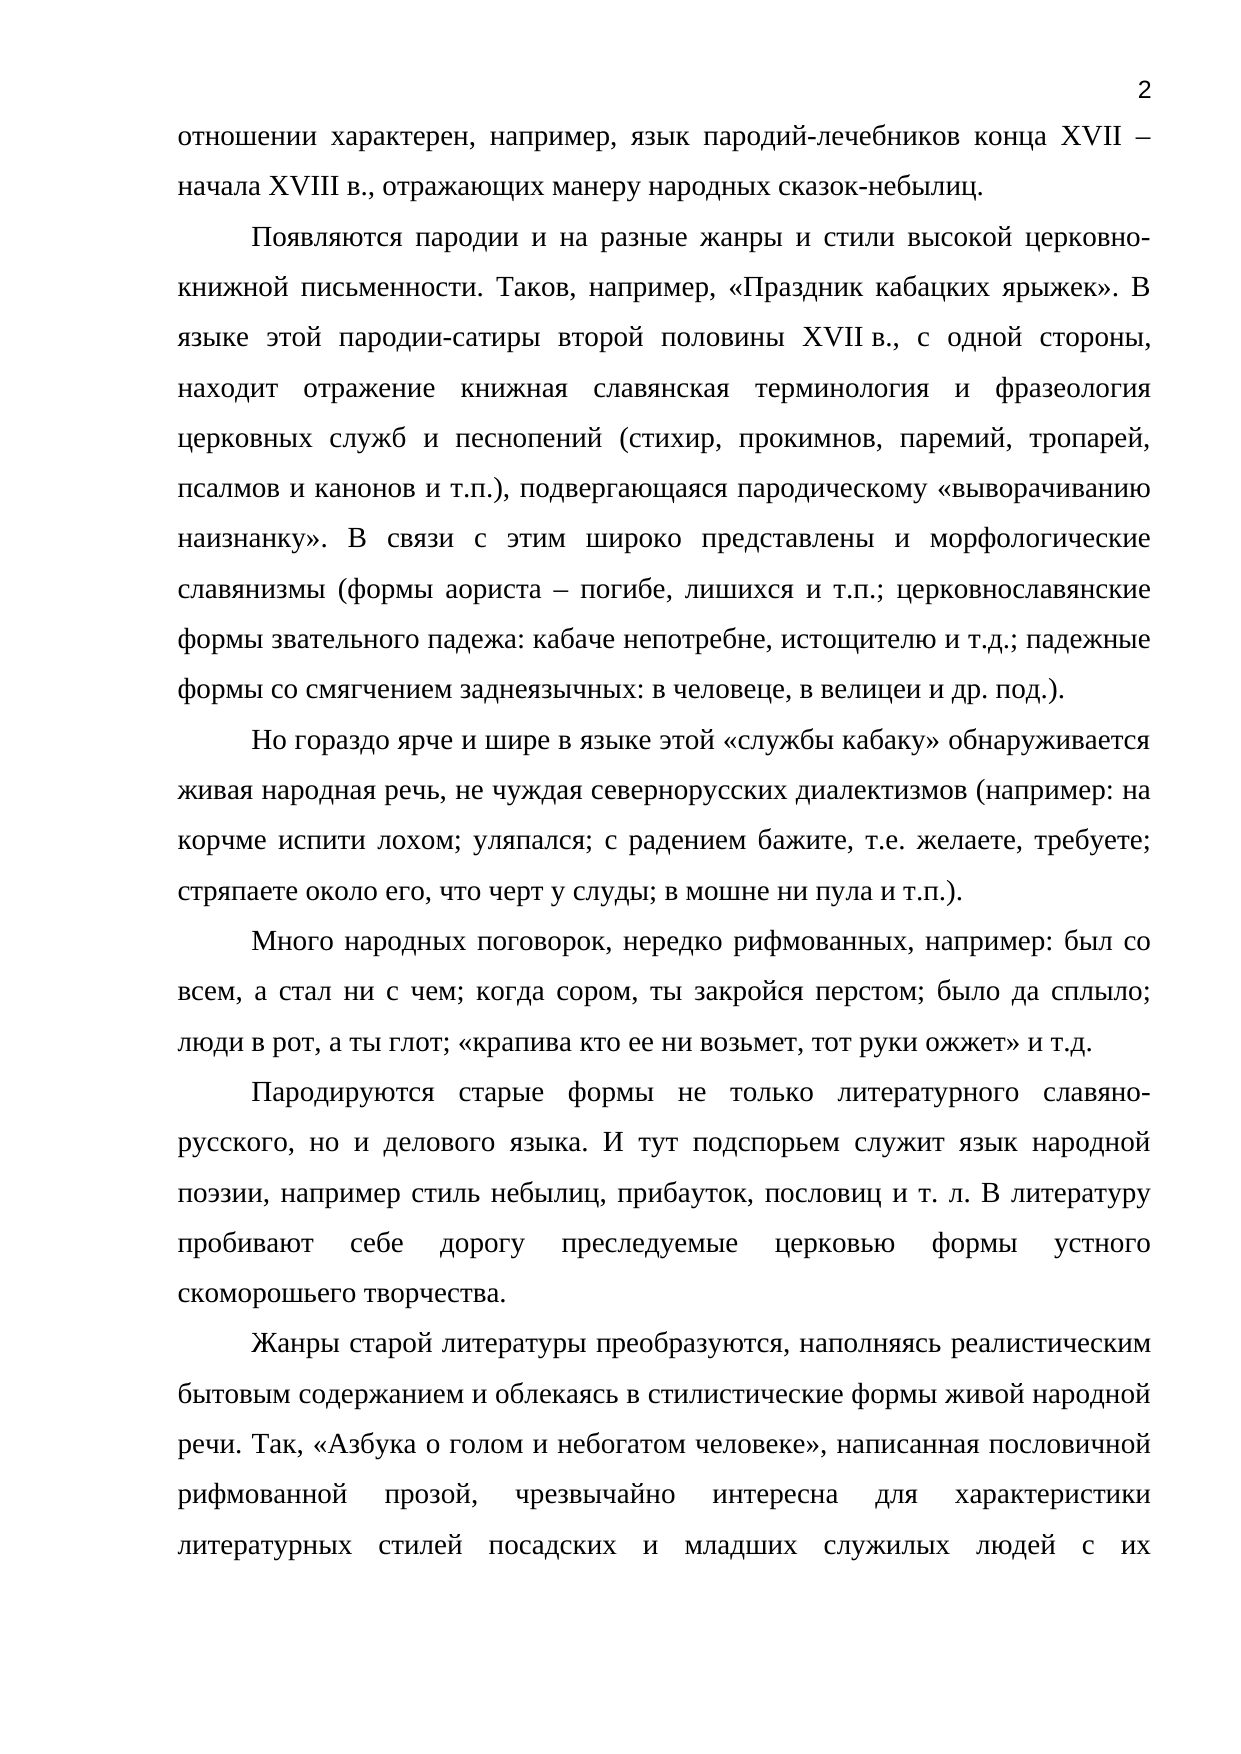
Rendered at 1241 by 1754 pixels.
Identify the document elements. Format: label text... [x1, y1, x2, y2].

text Но гораздо ярче и шире в языке этой «службы кабаку» обнаруживается живая народная речь, не чуждая севернорусских диалектизмов (например: на корчме испити лохом; уляпался; с радением бажите, т.е. желаете, требуете; стряпаете около его, что черт у слуды; в мошне ни пула и т.п.). [177, 722, 1152, 906]
text Пародируются старые формы не только литературного славяно-русского, но и делового языка. И тут подспорьем служит язык народной поэзии, например стиль небылиц, прибауток, пословиц и т. л. В литературу пробивают себе дорогу преследуемые церковью формы устного скоморошьего творчества. [177, 1074, 1152, 1309]
text Много народных поговорок, нередко рифмованных, например: был со всем, а стал ни с чем; когда сором, ты закройся перстом; было да сплыло; люди в рот, а ты глот; «крапива кто ее ни возьмет, тот руки ожжет» и т.д. [177, 923, 1152, 1057]
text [177, 1326, 1152, 1560]
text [177, 118, 1152, 202]
text Появляются пародии и на разные жанры и стили высокой церковно-книжной письменности. Таков, например, «Праздник кабацких ярыжек». В языке этой пародии-сатиры второй половины XVII в., с одной стороны, находит отражение книжная славянская терминология и фразеология церковных служб и песнопений (стихир, прокимнов, паремий, тропарей, псалмов и канонов и т.п.), подвергающаяся пародическому «выворачиванию наизнанку». В связи с этим широко представлены и морфологические славянизмы (формы аориста – погибе, лишихся и т.п.; церковнославянские формы звательного падежа: кабаче непотребне, истощителю и т.д.; падежные формы со смягчением заднеязычных: в человеце, в велицеи и др. под.). [177, 219, 1152, 705]
